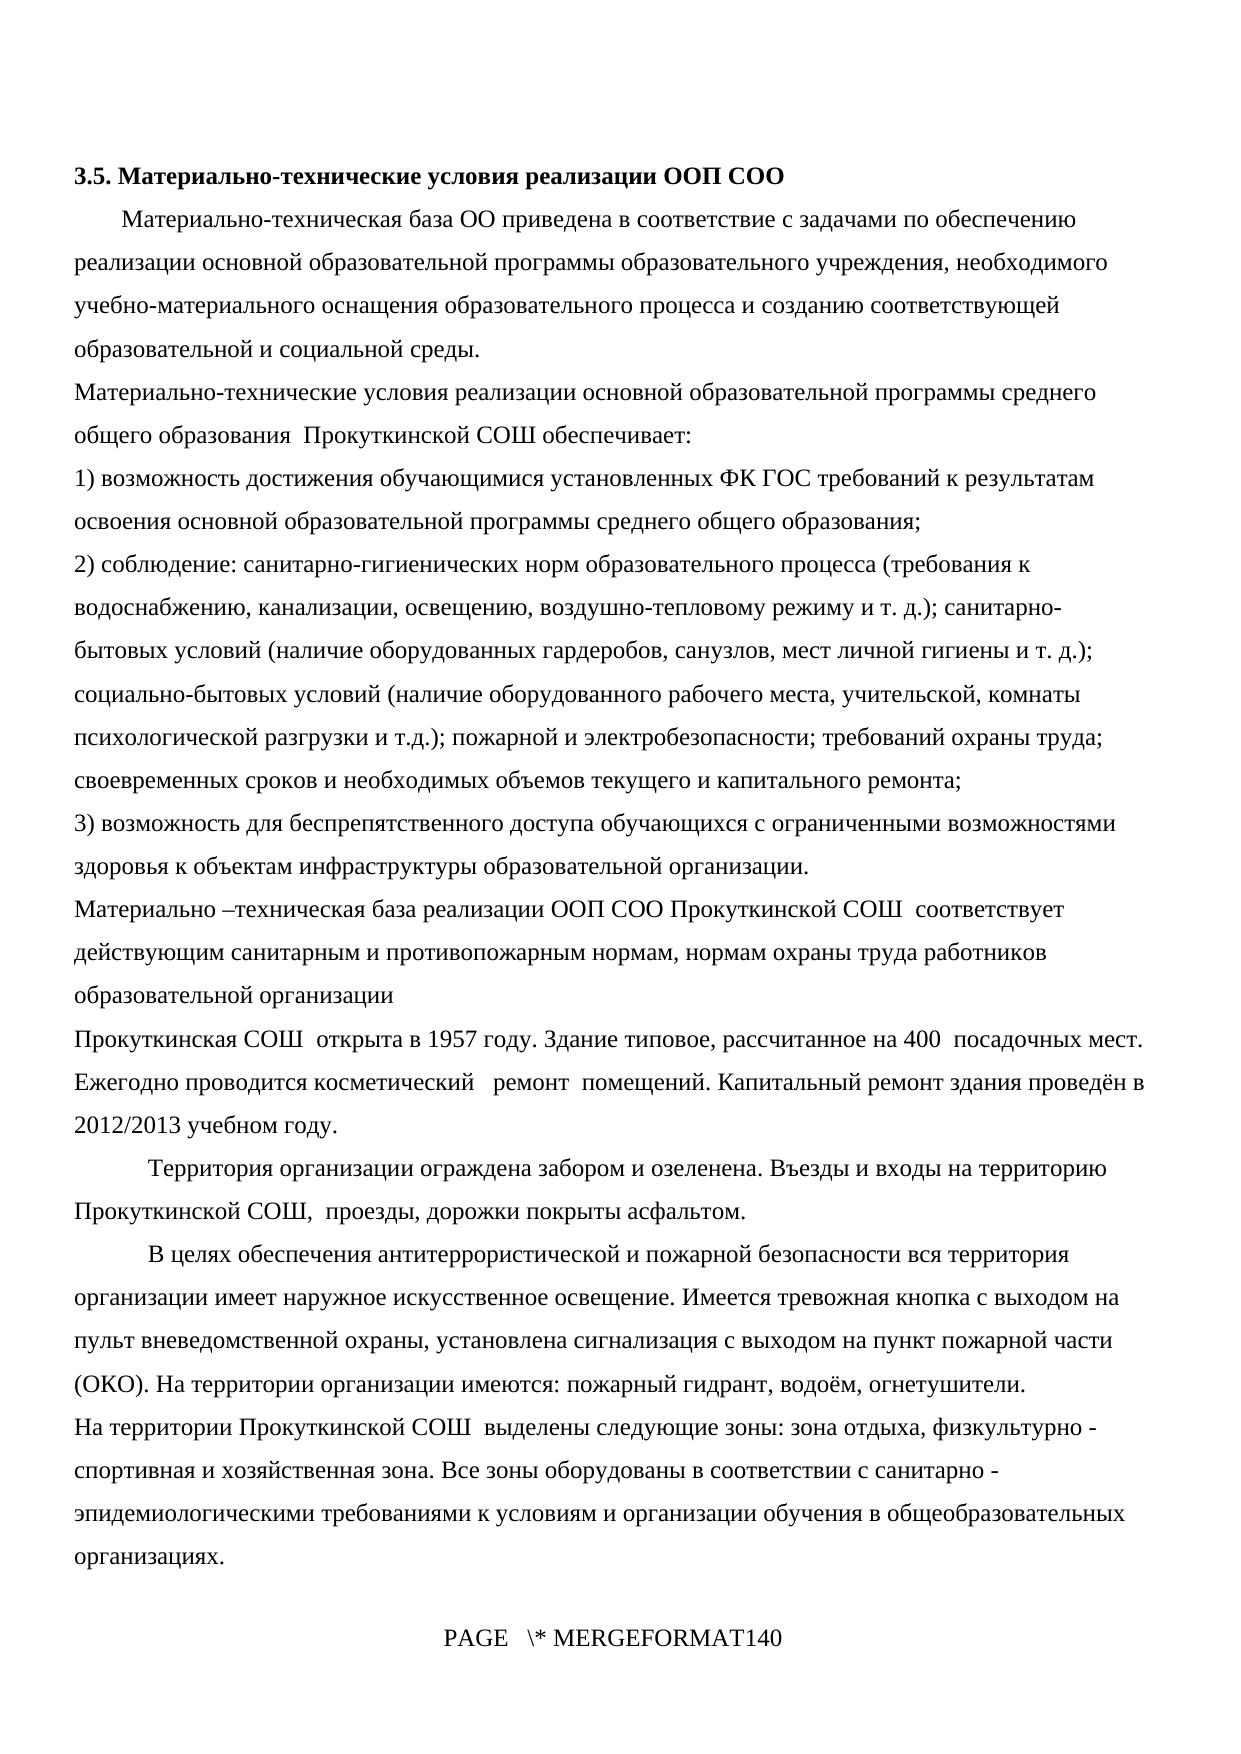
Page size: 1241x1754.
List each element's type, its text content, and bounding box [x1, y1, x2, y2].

text Материально-технические условия реализации основной образовательной программы среднего общего образования Прокуткинской СОШ обеспечивает: [74, 377, 1152, 449]
text Материально-техническая база ОО приведена в соответствие с задачами по обеспечению реализации основной образовательной программы образовательного учреждения, необходимого учебно-материального оснащения образовательного процесса и созданию соответствующей образовательной и социальной среды. [74, 204, 1152, 362]
text Материально –техническая база реализации ООП СОО Прокуткинской СОШ соответствует действующим санитарным и противопожарным нормам, нормам охраны труда работников образовательной организации [74, 894, 1152, 1009]
text 3.5. Материально-технические условия реализации ООП СОО [74, 161, 1152, 190]
text На территории Прокуткинской СОШ выделены следующие зоны: зона отдыха, физкультурно - спортивная и хозяйственная зона. Все зоны оборудованы в соответствии с санитарно - эпидемиологическими требованиями к условиям и организации обучения в общеобразовательных организациях. [74, 1412, 1152, 1570]
text Территория организации ограждена забором и озеленена. Въезды и входы на территорию Прокуткинской СОШ, проезды, дорожки покрыты асфальтом. [74, 1153, 1152, 1225]
text В целях обеспечения антитеррористической и пожарной безопасности вся территория организации имеет наружное искусственное освещение. Имеется тревожная кнопка с выходом на пульт вневедомственной охраны, установлена сигнализация с выходом на пункт пожарной части (ОКО). На территории организации имеются: пожарный гидрант, водоём, огнетушители. [74, 1239, 1152, 1397]
text 3) возможность для беспрепятственного доступа обучающихся с ограниченными возможностями здоровья к объектам инфраструктуры образовательной организации. [74, 808, 1152, 880]
text 2) соблюдение: санитарно-гигиенических норм образовательного процесса (требования к водоснабжению, канализации, освещению, воздушно-тепловому режиму и т. д.); санитарно-бытовых условий (наличие оборудованных гардеробов, санузлов, мест личной гигиены и т. д.); социально-бытовых условий (наличие оборудованного рабочего места, учительской, комнаты психологической разгрузки и т.д.); пожарной и электробезопасности; требований охраны труда; своевременных сроков и необходимых объемов текущего и капитального ремонта; [74, 549, 1152, 794]
text Прокуткинская СОШ открыта в 1957 году. Здание типовое, рассчитанное на 400 посадочных мест. Ежегодно проводится косметический ремонт помещений. Капитальный ремонт здания проведён в 2012/2013 учебном году. [74, 1024, 1152, 1139]
text 1) возможность достижения обучающимися установленных ФК ГОС требований к результатам освоения основной образовательной программы среднего общего образования; [74, 463, 1152, 535]
